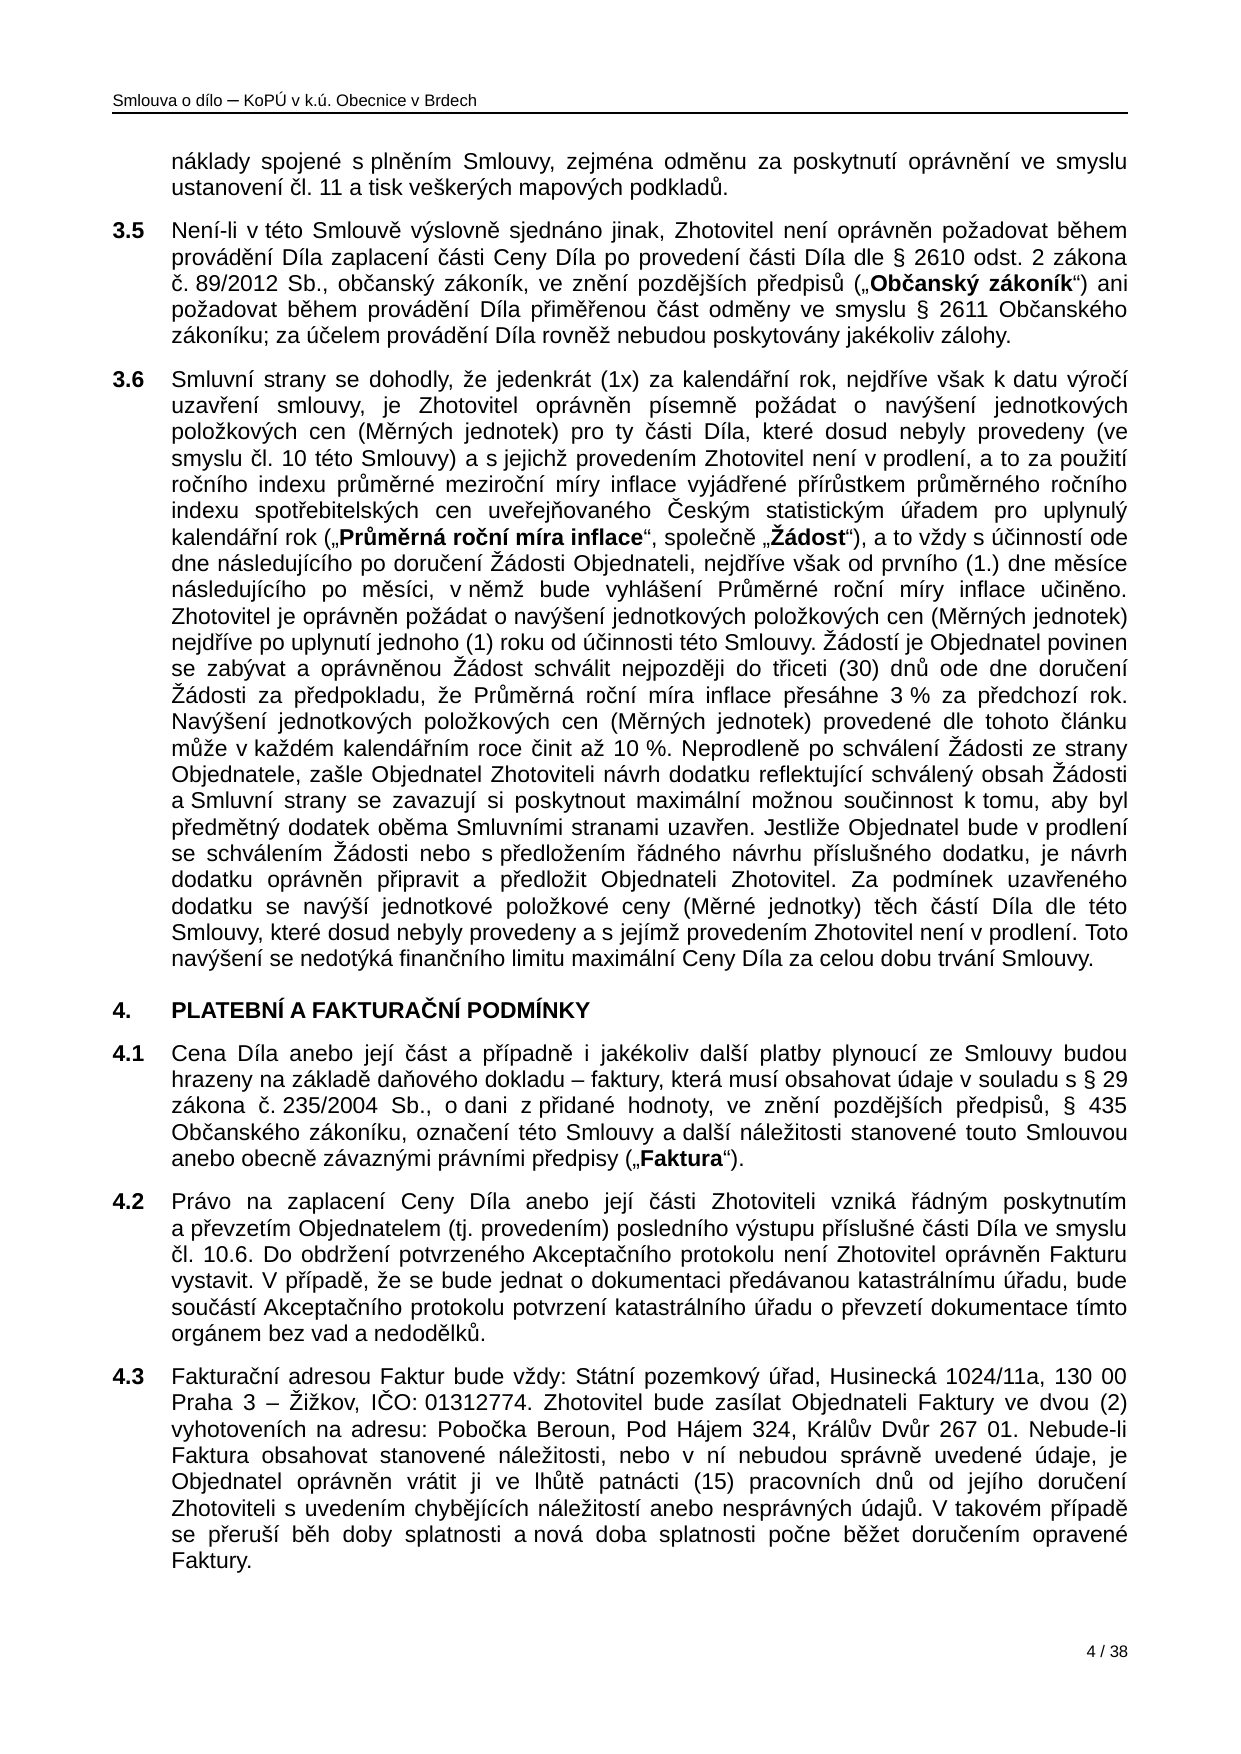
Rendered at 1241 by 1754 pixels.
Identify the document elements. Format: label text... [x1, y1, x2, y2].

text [112, 148, 1128, 200]
text Fakturační adresou Faktur bude vždy: Státní pozemkový úřad, Husinecká 1024/11a, 130 00 Praha 3 – Žižkov, IČO: 01312774. Zhotovitel bude zasílat Objednateli Faktury ve dvou (2) vyhotoveních na adresu: Pobočka Beroun, Pod Hájem 324, Králův Dvůr 267 01. Nebude-li Faktura obsahovat stanovené náležitosti, nebo v ní nebudou správně uvedené údaje, je Objednatel oprávněn vrátit ji ve lhůtě patnácti (15) pracovních dnů od jejího doručení Zhotoviteli s uvedením chybějících náležitostí anebo nesprávných údajů. V takovém případě se přeruší běh doby splatnosti a nová doba splatnosti počne běžet doručením opravené Faktury. [112, 1363, 1128, 1574]
text Smluvní strany se dohodly, že jedenkrát (1x) za kalendářní rok, nejdříve však k datu výročí uzavření smlouvy, je Zhotovitel oprávněn písemně požádat o navýšení jednotkových položkových cen (Měrných jednotek) pro ty části Díla, které dosud nebyly provedeny (ve smyslu čl. 10 této Smlouvy) a s jejichž provedením Zhotovitel není v prodlení, a to za použití ročního indexu průměrné meziroční míry inflace vyjádřené přírůstkem průměrného ročního indexu spotřebitelských cen uveřejňovaného Českým statistickým úřadem pro uplynulý kalendářní rok („Průměrná roční míra inflace“, společně „Žádost“), a to vždy s účinností ode dne následujícího po doručení Žádosti Objednateli, nejdříve však od prvního (1.) dne měsíce následujícího po měsíci, v němž bude vyhlášení Průměrné roční míry inflace učiněno. Zhotovitel je oprávněn požádat o navýšení jednotkových položkových cen (Měrných jednotek) nejdříve po uplynutí jednoho (1) roku od účinnosti této Smlouvy. Žádostí je Objednatel povinen se zabývat a oprávněnou Žádost schválit nejpozději do třiceti (30) dnů ode dne doručení Žádosti za předpokladu, že Průměrná roční míra inflace přesáhne 3 % za předchozí rok. Navýšení jednotkových položkových cen (Měrných jednotek) provedené dle tohoto článku může v každém kalendářním roce činit až 10 %. Neprodleně po schválení Žádosti ze strany Objednatele, zašle Objednatel Zhotoviteli návrh dodatku reflektující schválený obsah Žádosti a Smluvní strany se zavazují si poskytnout maximální možnou součinnost k tomu, aby byl předmětný dodatek oběma Smluvními stranami uzavřen. Jestliže Objednatel bude v prodlení se schválením Žádosti nebo s předložením řádného návrhu příslušného dodatku, je návrh dodatku oprávněn připravit a předložit Objednateli Zhotovitel. Za podmínek uzavřeného dodatku se navýší jednotkové položkové ceny (Měrné jednotky) těch částí Díla dle této Smlouvy, které dosud nebyly provedeny a s jejímž provedením Zhotovitel není v prodlení. Toto navýšení se nedotýká finančního limitu maximální Ceny Díla za celou dobu trvání Smlouvy. [112, 366, 1128, 972]
text Právo na zaplacení Ceny Díla anebo její části Zhotoviteli vzniká řádným poskytnutím a převzetím Objednatelem (tj. provedením) posledního výstupu příslušné části Díla ve smyslu čl. 10.6. Do obdržení potvrzeného Akceptačního protokolu není Zhotovitel oprávněn Fakturu vystavit. V případě, že se bude jednat o dokumentaci předávanou katastrálnímu úřadu, bude součástí Akceptačního protokolu potvrzení katastrálního úřadu o převzetí dokumentace tímto orgánem bez vad a nedodělků. [112, 1188, 1128, 1346]
text Není-li v této Smlouvě výslovně sjednáno jinak, Zhotovitel není oprávněn požadovat během provádění Díla zaplacení části Ceny Díla po provedení části Díla dle § 2610 odst. 2 zákona č. 89/2012 Sb., občanský zákoník, ve znění pozdějších předpisů („Občanský zákoník“) ani požadovat během provádění Díla přiměřenou část odměny ve smyslu § 2611 Občanského zákoníku; za účelem provádění Díla rovněž nebudou poskytovány jakékoliv zálohy. [112, 217, 1128, 349]
text Platební a fakturační podmínky [112, 997, 1128, 1023]
text Cena Díla anebo její část a případně i jakékoliv další platby plynoucí ze Smlouvy budou hrazeny na základě daňového dokladu – faktury, která musí obsahovat údaje v souladu s § 29 zákona č. 235/2004 Sb., o dani z přidané hodnoty, ve znění pozdějších předpisů, § 435 Občanského zákoníku, označení této Smlouvy a další náležitosti stanovené touto Smlouvou anebo obecně závaznými právními předpisy („Faktura“). [112, 1040, 1128, 1171]
